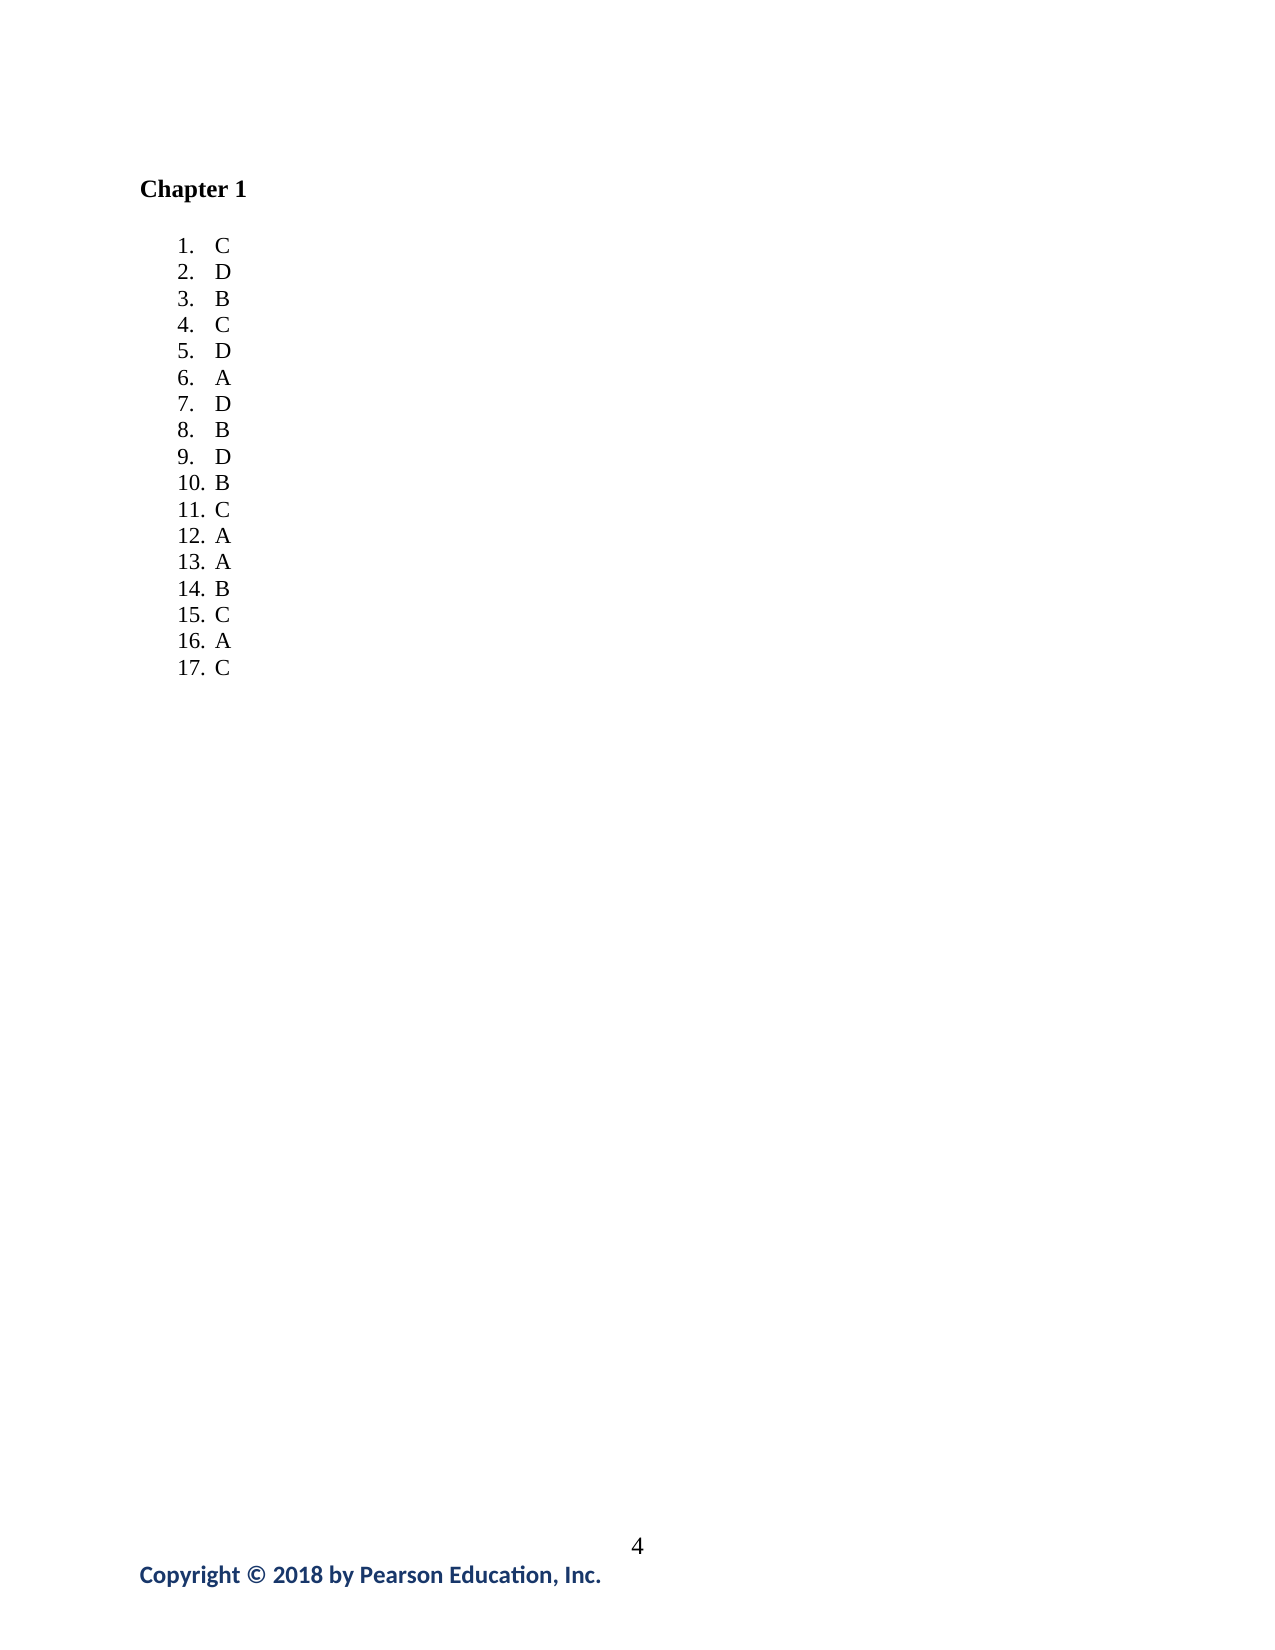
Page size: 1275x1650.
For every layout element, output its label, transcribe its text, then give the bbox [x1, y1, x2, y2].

list B [177, 285, 421, 311]
list A [177, 627, 421, 654]
list A [177, 364, 421, 390]
list C [177, 601, 421, 627]
list A [177, 548, 421, 575]
list C [177, 311, 421, 337]
list A [177, 522, 421, 548]
list B [177, 417, 421, 443]
list C [177, 232, 421, 258]
list B [177, 575, 421, 601]
list C [177, 496, 421, 522]
list D [177, 390, 421, 417]
list D [177, 258, 421, 285]
text Chapter 1 [139, 174, 421, 203]
list C [177, 654, 421, 680]
list D [177, 443, 421, 469]
list D [177, 337, 421, 364]
list B [177, 469, 421, 496]
